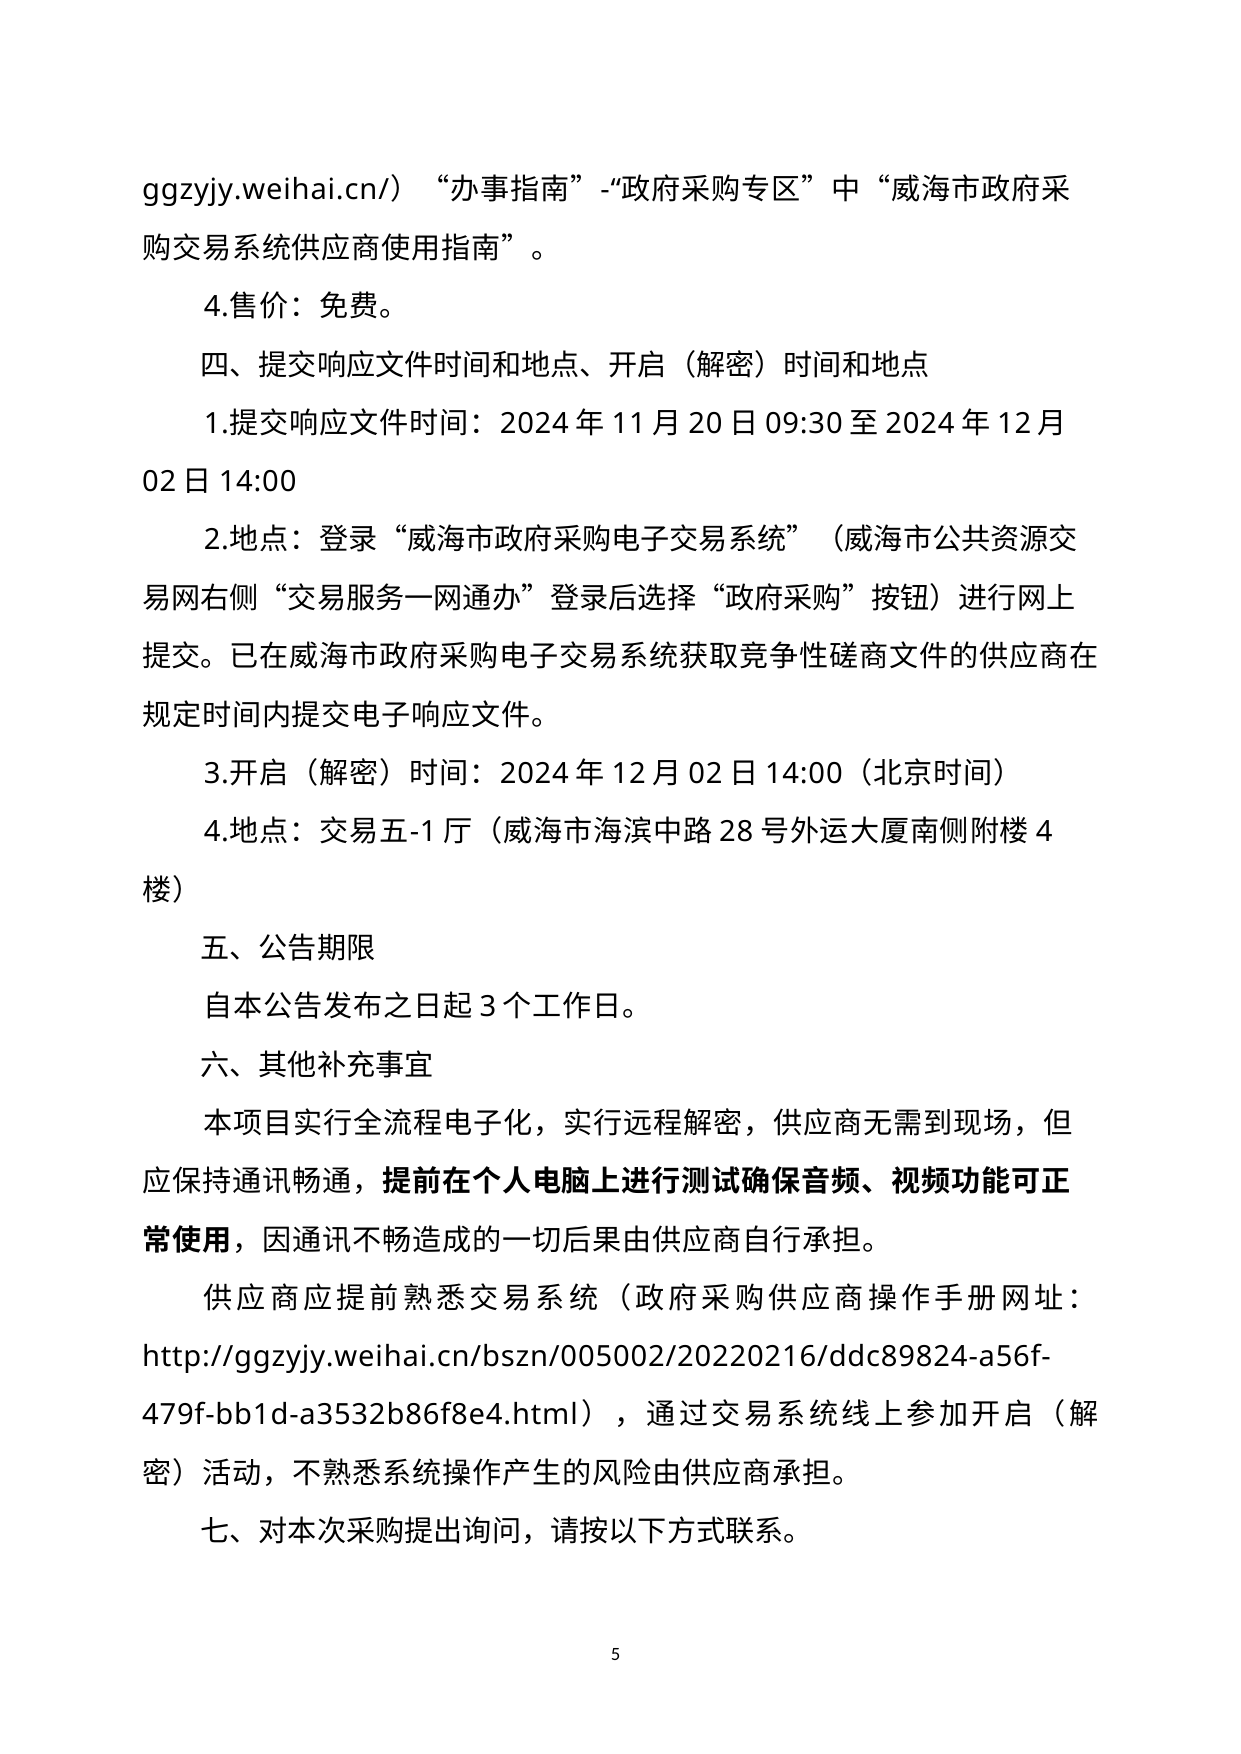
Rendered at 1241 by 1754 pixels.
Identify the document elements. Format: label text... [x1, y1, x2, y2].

text 4.售价：免费。 [142, 267, 1098, 325]
text 1.提交响应文件时间：2024年11月20日09:30至2024年12月02日14:00 [142, 383, 1098, 500]
text 五、公告期限 [142, 908, 1098, 967]
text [142, 150, 1098, 267]
text 四、提交响应文件时间和地点、开启（解密）时间和地点 [142, 325, 1098, 383]
text 六、其他补充事宜 [142, 1025, 1098, 1083]
text 2.地点：登录“威海市政府采购电子交易系统”（威海市公共资源交易网右侧“交易服务一网通办”登录后选择“政府采购”按钮）进行网上提交。已在威海市政府采购电子交易系统获取竞争性磋商文件的供应商在规定时间内提交电子响应文件。 [142, 500, 1098, 733]
text 供应商应提前熟悉交易系统（政府采购供应商操作手册网址：http://ggzyjy.weihai.cn/bszn/005002/20220216/ddc89824-a56f-479f-bb1d-a3532b86f8e4.html），通过交易系统线上参加开启（解密）活动，不熟悉系统操作产生的风险由供应商承担。 [142, 1258, 1098, 1492]
text 自本公告发布之日起3个工作日。 [142, 967, 1098, 1025]
text 4.地点：交易五-1厅（威海市海滨中路28号外运大厦南侧附楼4楼） [142, 792, 1098, 908]
text 本项目实行全流程电子化，实行远程解密，供应商无需到现场，但应保持通讯畅通，提前在个人电脑上进行测试确保音频、视频功能可正常使用，因通讯不畅造成的一切后果由供应商自行承担。 [142, 1083, 1098, 1258]
text 七、对本次采购提出询问，请按以下方式联系。 [142, 1492, 1098, 1550]
text 3.开启（解密）时间：2024年12月02日14:00（北京时间） [142, 733, 1098, 792]
